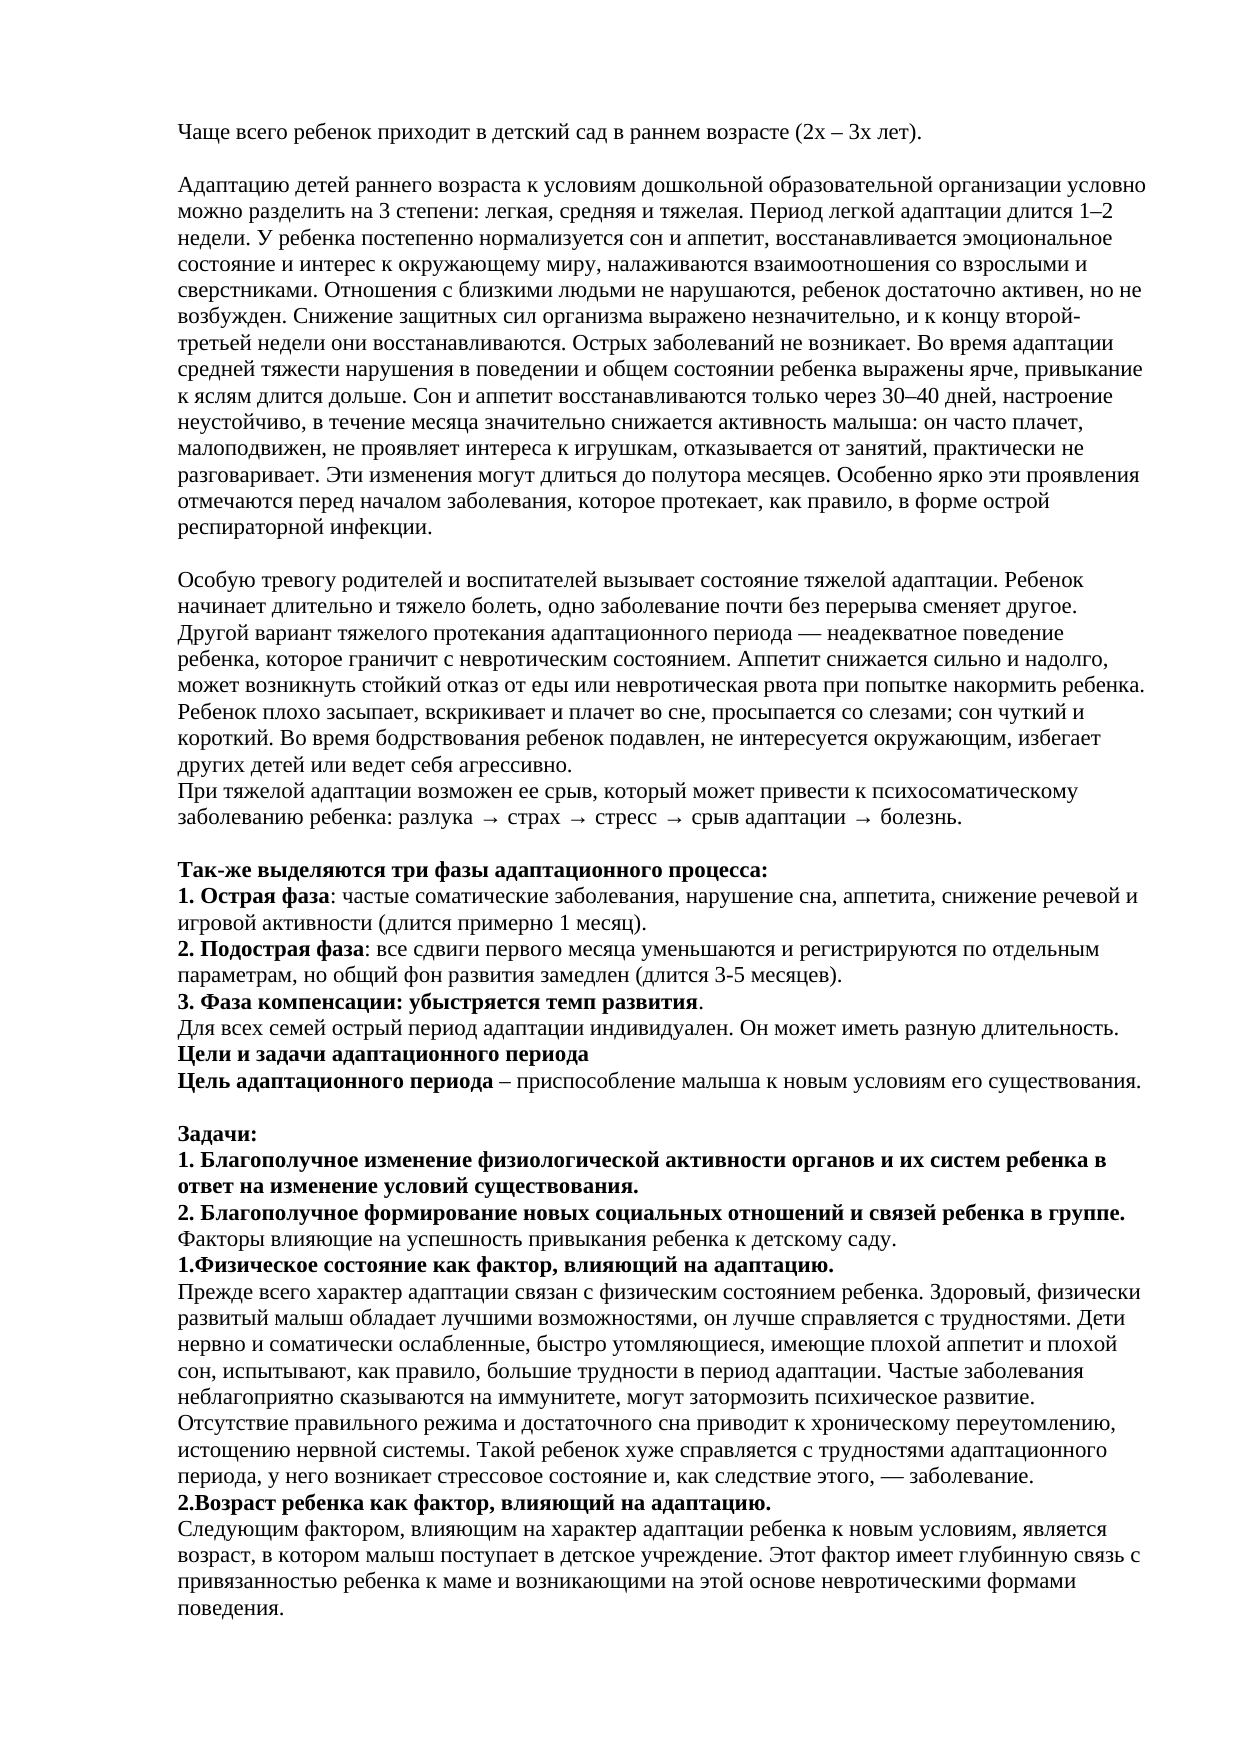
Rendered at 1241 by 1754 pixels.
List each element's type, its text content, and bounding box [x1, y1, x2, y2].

text Следующим фактором, влияющим на характер адаптации ребенка к новым условиям, является возраст, в котором малыш поступает в детское учреждение. Этот фактор имеет глубинную связь с привязанностью ребенка к маме и возникающими на этой основе невротическими формами поведения. [177, 1515, 1152, 1620]
text 1.Физическое состояние как фактор, влияющий на адаптацию. [177, 1251, 1152, 1278]
text 1. Острая фаза: частые соматические заболевания, нарушение сна, аппетита, снижение речевой и игровой активности (длится примерно 1 месяц). [177, 882, 1152, 935]
text 2. Подострая фаза: все сдвиги первого месяца уменьшаются и регистрируются по отдельным параметрам, но общий фон развития замедлен (длится 3-5 месяцев). [177, 935, 1152, 988]
text Особую тревогу родителей и воспитателей вызывает состояние тяжелой адаптации. Ребенок начинает длительно и тяжело болеть, одно заболевание почти без перерыва сменяет другое. Другой вариант тяжелого протекания адаптационного периода — неадекватное поведение ребенка, которое граничит с невротическим состоянием. Аппетит снижается сильно и надолго, может возникнуть стойкий отказ от еды или невротическая рвота при попытке накормить ребенка. Ребенок плохо засыпает, вскрикивает и плачет во сне, просыпается со слезами; сон чуткий и короткий. Во время бодрствования ребенок подавлен, не интересуется окружающим, избегает других детей или ведет себя агрессивно. [177, 566, 1152, 777]
text 2. Благополучное формирование новых социальных отношений и связей ребенка в группе. [177, 1199, 1152, 1225]
text Прежде всего характер адаптации связан с физическим состоянием ребенка. Здоровый, физически развитый малыш обладает лучшими возможностями, он лучше справляется с трудностями. Дети нервно и соматически ослабленные, быстро утомляющиеся, имеющие плохой аппетит и плохой сон, испытывают, как правило, большие трудности в период адаптации. Частые заболевания неблагоприятно сказываются на иммунитете, могут затормозить психическое развитие. Отсутствие правильного режима и достаточного сна приводит к хроническому переутомлению, истощению нервной системы. Такой ребенок хуже справляется с трудностями адаптационного периода, у него возникает стрессовое состояние и, как следствие этого, — заболевание. [177, 1278, 1152, 1488]
text Адаптацию детей раннего возраста к условиям дошкольной образовательной организации условно можно разделить на 3 степени: легкая, средняя и тяжелая. Период легкой адаптации длится 1–2 недели. У ребенка постепенно нормализуется сон и аппетит, восстанавливается эмоциональное состояние и интерес к окружающему миру, налаживаются взаимоотношения со взрослыми и сверстниками. Отношения с близкими людьми не нарушаются, ребенок достаточно активен, но не возбужден. Снижение защитных сил организма выражено незначительно, и к концу второй-третьей недели они восстанавливаются. Острых заболеваний не возникает. Во время адаптации средней тяжести нарушения в поведении и общем состоянии ребенка выражены ярче, привыкание к яслям длится дольше. Сон и аппетит восстанавливаются только через 30–40 дней, настроение неустойчиво, в течение месяца значительно снижается активность малыша: он часто плачет, малоподвижен, не проявляет интереса к игрушкам, отказывается от занятий, практически не разговаривает. Эти изменения могут длиться до полутора месяцев. Особенно ярко эти проявления отмечаются перед началом заболевания, которое протекает, как правило, в форме острой респираторной инфекции. [177, 171, 1152, 540]
text При тяжелой адаптации возможен ее срыв, который может привести к психосоматическому заболеванию ребенка: разлука → страх → стресс → срыв адаптации → болезнь. [177, 777, 1152, 830]
text Задачи: [177, 1119, 1152, 1146]
text Так-же выделяются три фазы адаптационного процесса: [177, 856, 1152, 882]
text 3. Фаза компенсации: убыстряется темп развития. [177, 988, 1152, 1014]
text 1. Благополучное изменение физиологической активности органов и их систем ребенка в ответ на изменение условий существования. [177, 1146, 1152, 1199]
text Цель адаптационного периода – приспособление малыша к новым условиям его существования. [177, 1067, 1152, 1093]
text Для всех семей острый период адаптации индивидуален. Он может иметь разную длительность. [177, 1014, 1152, 1041]
text Цели и задачи адаптационного периода [177, 1041, 1152, 1067]
text Факторы влияющие на успешность привыкания ребенка к детскому саду. [177, 1225, 1152, 1251]
text 2.Возраст ребенка как фактор, влияющий на адаптацию. [177, 1488, 1152, 1515]
text Чаще всего ребенок приходит в детский сад в раннем возрасте (2х – 3х лет). [177, 118, 1152, 144]
